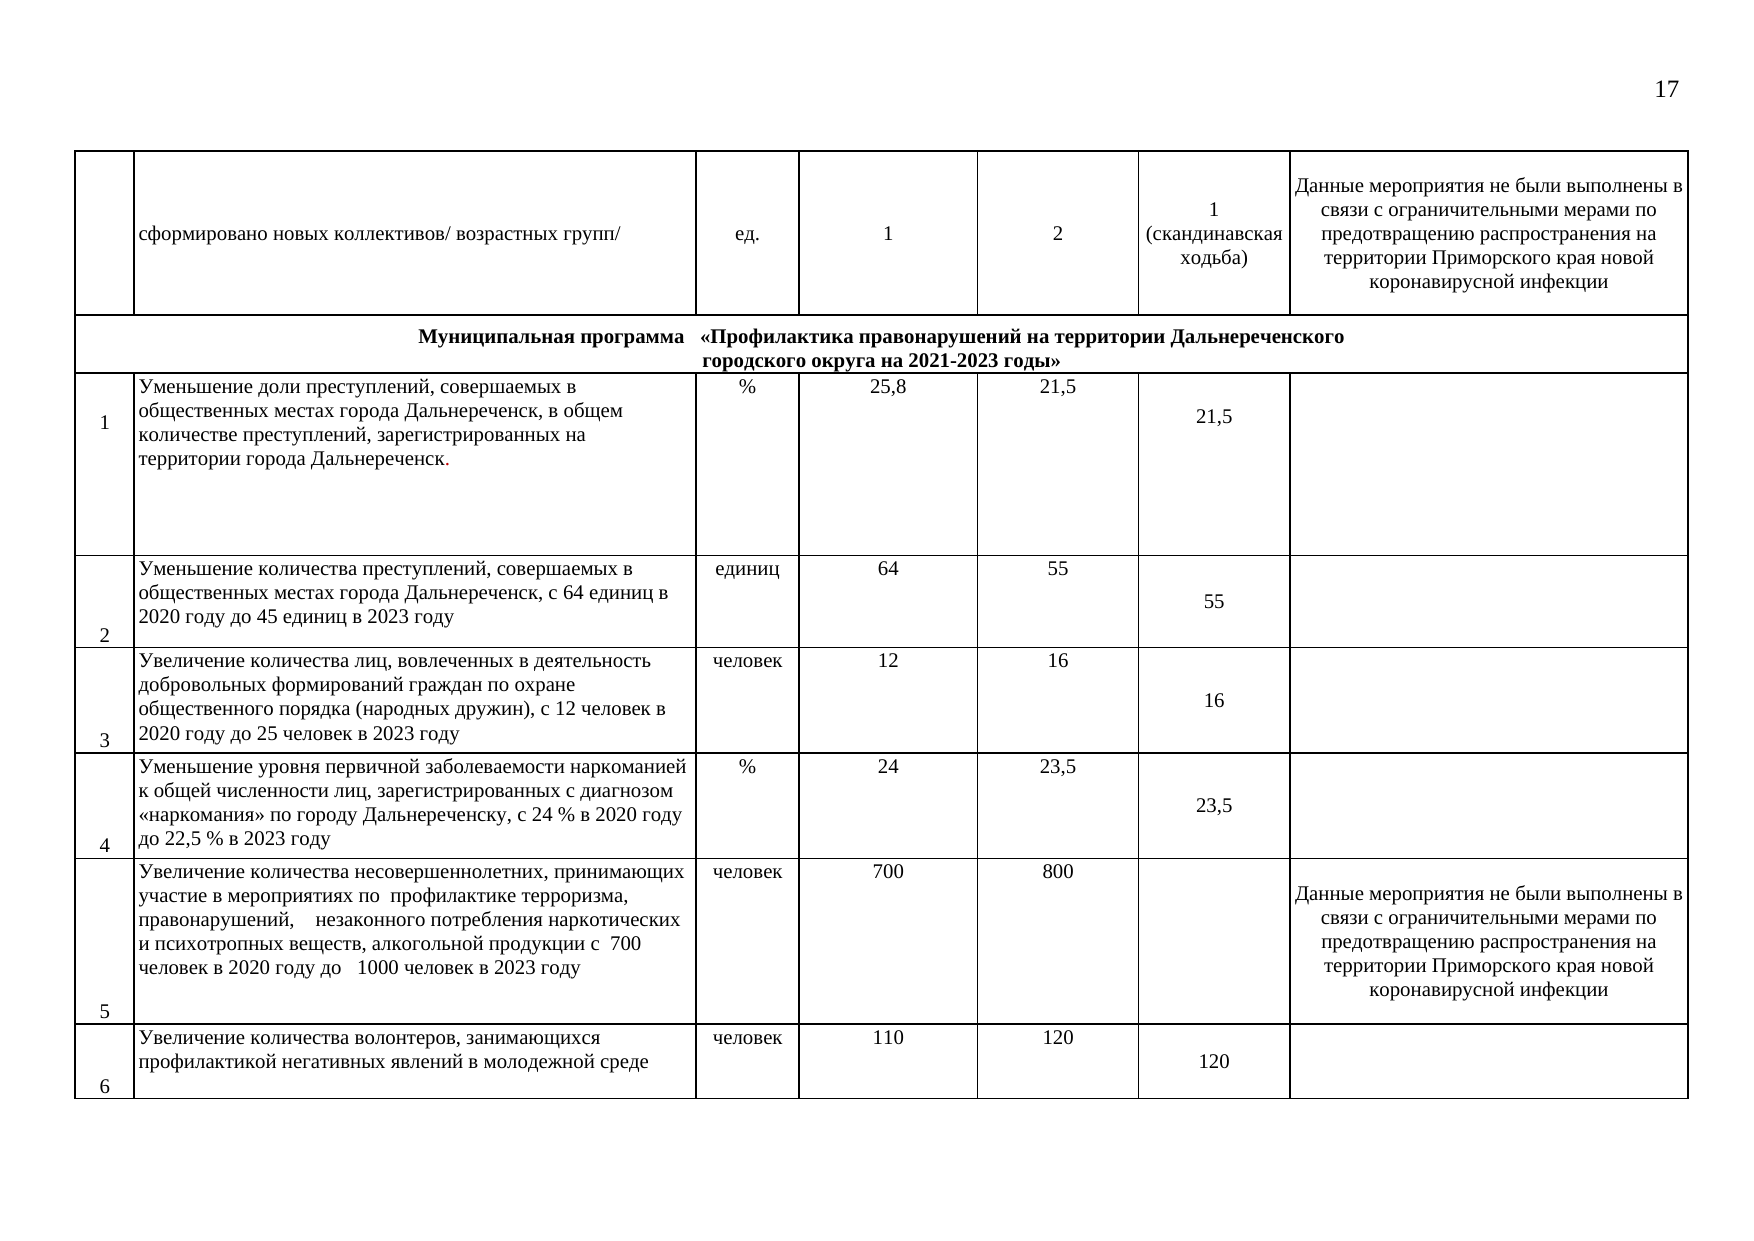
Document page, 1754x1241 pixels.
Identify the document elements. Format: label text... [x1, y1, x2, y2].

table_cell 21,5 [1139, 374, 1289, 554]
table_cell [1291, 1025, 1687, 1098]
table_cell единиц [697, 556, 798, 647]
table_cell 25,8 [800, 374, 977, 554]
table_cell Увеличение количества лиц, вовлеченных в деятельность добровольных формирований граждан по охране общественного порядка (народных дружин), с 12 человек в 2020 году до 25 человек в 2023 году [135, 648, 695, 752]
table_cell 23,5 [1139, 754, 1289, 857]
table_cell 110 [800, 1025, 977, 1098]
table_cell 700 [800, 859, 977, 1023]
table_cell 55 [1139, 556, 1289, 647]
table_cell 1 [800, 152, 977, 314]
table_cell 1 (скандинавская ходьба) [1139, 152, 1289, 314]
table_cell Муниципальная программа «Профилактика правонарушений на территории Дальнереченского городского округа на 2021-2023 годы» [76, 316, 1687, 372]
table_cell Уменьшение уровня первичной заболеваемости наркоманией к общей численности лиц, зарегистрированных с диагнозом «наркомания» по городу Дальнереченску, с 24 % в 2020 году до 22,5 % в 2023 году [135, 754, 695, 857]
table_cell 6 [76, 1025, 133, 1098]
table_cell Уменьшение доли преступлений, совершаемых в общественных местах города Дальнереченск, в общем количестве преступлений, зарегистрированных на территории города Дальнереченск. [135, 374, 695, 554]
table_cell 120 [1139, 1025, 1289, 1098]
table_cell [76, 152, 133, 314]
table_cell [1291, 859, 1687, 1023]
table_cell 23,5 [978, 754, 1138, 857]
table_cell 5 [76, 859, 133, 1023]
table_cell человек [697, 859, 798, 1023]
table_cell % [697, 754, 798, 857]
table_cell ед. [697, 152, 798, 314]
table_cell [1291, 754, 1687, 857]
table_cell 800 [978, 859, 1138, 1023]
table_cell 16 [978, 648, 1138, 752]
table_cell 2 [76, 556, 133, 647]
table_cell [1291, 374, 1687, 554]
table_cell 2 [978, 152, 1138, 314]
table_cell 21,5 [978, 374, 1138, 554]
table_cell человек [697, 648, 798, 752]
table_cell % [697, 374, 798, 554]
table_cell 64 [800, 556, 977, 647]
table_cell Увеличение количества несовершеннолетних, принимающих участие в мероприятиях по профилактике терроризма, правонарушений, незаконного потребления наркотических и психотропных веществ, алкогольной продукции с 700 человек в 2020 году до 1000 человек в 2023 году [135, 859, 695, 1023]
table_cell 4 [76, 754, 133, 857]
table_cell 3 [76, 648, 133, 752]
table_cell 55 [978, 556, 1138, 647]
table_cell 1 [76, 374, 133, 554]
table_cell Уменьшение количества преступлений, совершаемых в общественных местах города Дальнереченск, с 64 единиц в 2020 году до 45 единиц в 2023 году [135, 556, 695, 647]
table_cell 16 [1139, 648, 1289, 752]
table_cell сформировано новых коллективов/ возрастных групп/ [135, 152, 695, 314]
table_cell [1139, 859, 1289, 1023]
table_cell [1291, 556, 1687, 647]
table_cell [1291, 648, 1687, 752]
table_cell человек [697, 1025, 798, 1098]
table_cell Увеличение количества волонтеров, занимающихся профилактикой негативных явлений в молодежной среде [135, 1025, 695, 1098]
table_cell 24 [800, 754, 977, 857]
table_cell 120 [978, 1025, 1138, 1098]
table_cell 12 [800, 648, 977, 752]
